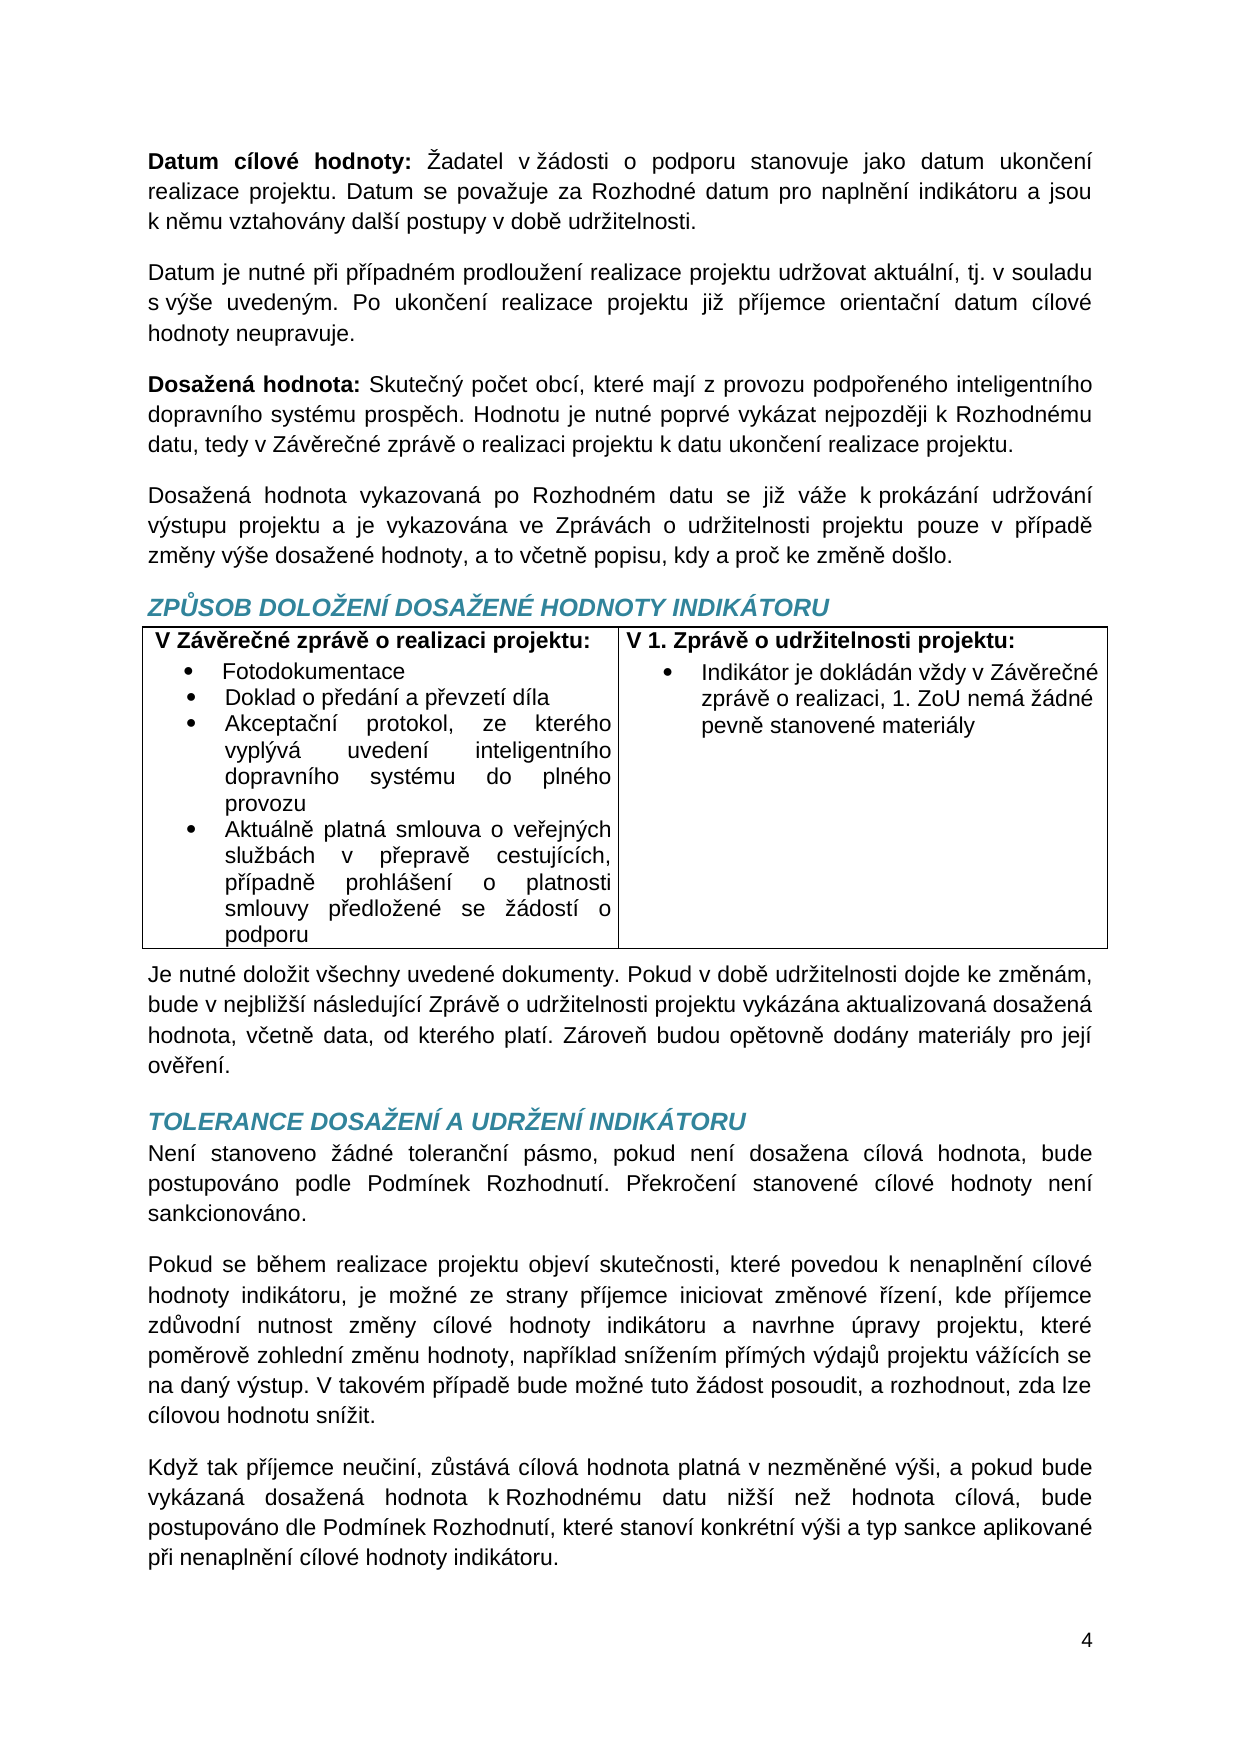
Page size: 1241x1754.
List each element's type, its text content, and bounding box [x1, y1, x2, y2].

text Datum je nutné při případném prodloužení realizace projektu udržovat aktuální, tj. v souladu s výše uvedeným. Po ukončení realizace projektu již příjemce orientační datum cílové hodnoty neupravuje. [148, 259, 1093, 346]
text Když tak příjemce neučiní, zůstává cílová hodnota platná v nezměněné výši, a pokud bude vykázaná dosažená hodnota k Rozhodnému datu nižší než hodnota cílová, bude postupováno dle Podmínek Rozhodnutí, které stanoví konkrétní výši a typ sankce aplikované při nenaplnění cílové hodnoty indikátoru. [148, 1453, 1093, 1571]
table_header V Závěrečné zprávě o realizaci projektu: Fotodokumentace Doklad o předání a převzetí díla Akceptační protokol, ze kterého vyplývá uvedení inteligentního dopravního systému do plného provozu Aktuálně platná smlouva o veřejných službách v přepravě cestujících, případně prohlášení o platnosti smlouvy předložené se žádostí o podporu [143, 628, 618, 948]
text TOLERANCE DOSAŽENÍ a udržení indikátoru [148, 1107, 1093, 1136]
text Datum cílové hodnoty: Žadatel v žádosti o podporu stanovuje jako datum ukončení realizace projektu. Datum se považuje za Rozhodné datum pro naplnění indikátoru a jsou k němu vztahovány další postupy v době udržitelnosti. [148, 148, 1093, 234]
text Je nutné doložit všechny uvedené dokumenty. Pokud v době udržitelnosti dojde ke změnám, bude v nejbližší následující Zprávě o udržitelnosti projektu vykázána aktualizovaná dosažená hodnota, včetně data, od kterého platí. Zároveň budou opětovně dodány materiály pro její ověření. [148, 961, 1093, 1078]
text Není stanoveno žádné toleranční pásmo, pokud není dosažena cílová hodnota, bude postupováno podle Podmínek Rozhodnutí. Překročení stanovené cílové hodnoty není sankcionováno. [148, 1140, 1093, 1227]
text Pokud se během realizace projektu objeví skutečnosti, které povedou k nenaplnění cílové hodnoty indikátoru, je možné ze strany příjemce iniciovat změnové řízení, kde příjemce zdůvodní nutnost změny cílové hodnoty indikátoru a navrhne úpravy projektu, které poměrově zohlední změnu hodnoty, například snížením přímých výdajů projektu vážících se na daný výstup. V takovém případě bude možné tuto žádost posoudit, a rozhodnout, zda lze cílovou hodnotu snížit. [148, 1251, 1093, 1429]
text Způsob doložení dosažené hodnoty indikátoru [148, 593, 1093, 622]
text Dosažená hodnota: Skutečný počet obcí, které mají z provozu podpořeného inteligentního dopravního systému prospěch. Hodnotu je nutné poprvé vykázat nejpozději k Rozhodnému datu, tedy v Závěrečné zprávě o realizaci projektu k datu ukončení realizace projektu. [148, 371, 1093, 457]
table_header V 1. Zprávě o udržitelnosti projektu: Indikátor je dokládán vždy v Závěrečné zprávě o realizaci, 1. ZoU nemá žádné pevně stanovené materiály [619, 628, 1107, 948]
text Dosažená hodnota vykazovaná po Rozhodném datu se již váže k prokázání udržování výstupu projektu a je vykazována ve Zprávách o udržitelnosti projektu pouze v případě změny výše dosažené hodnoty, a to včetně popisu, kdy a proč ke změně došlo. [148, 482, 1093, 569]
